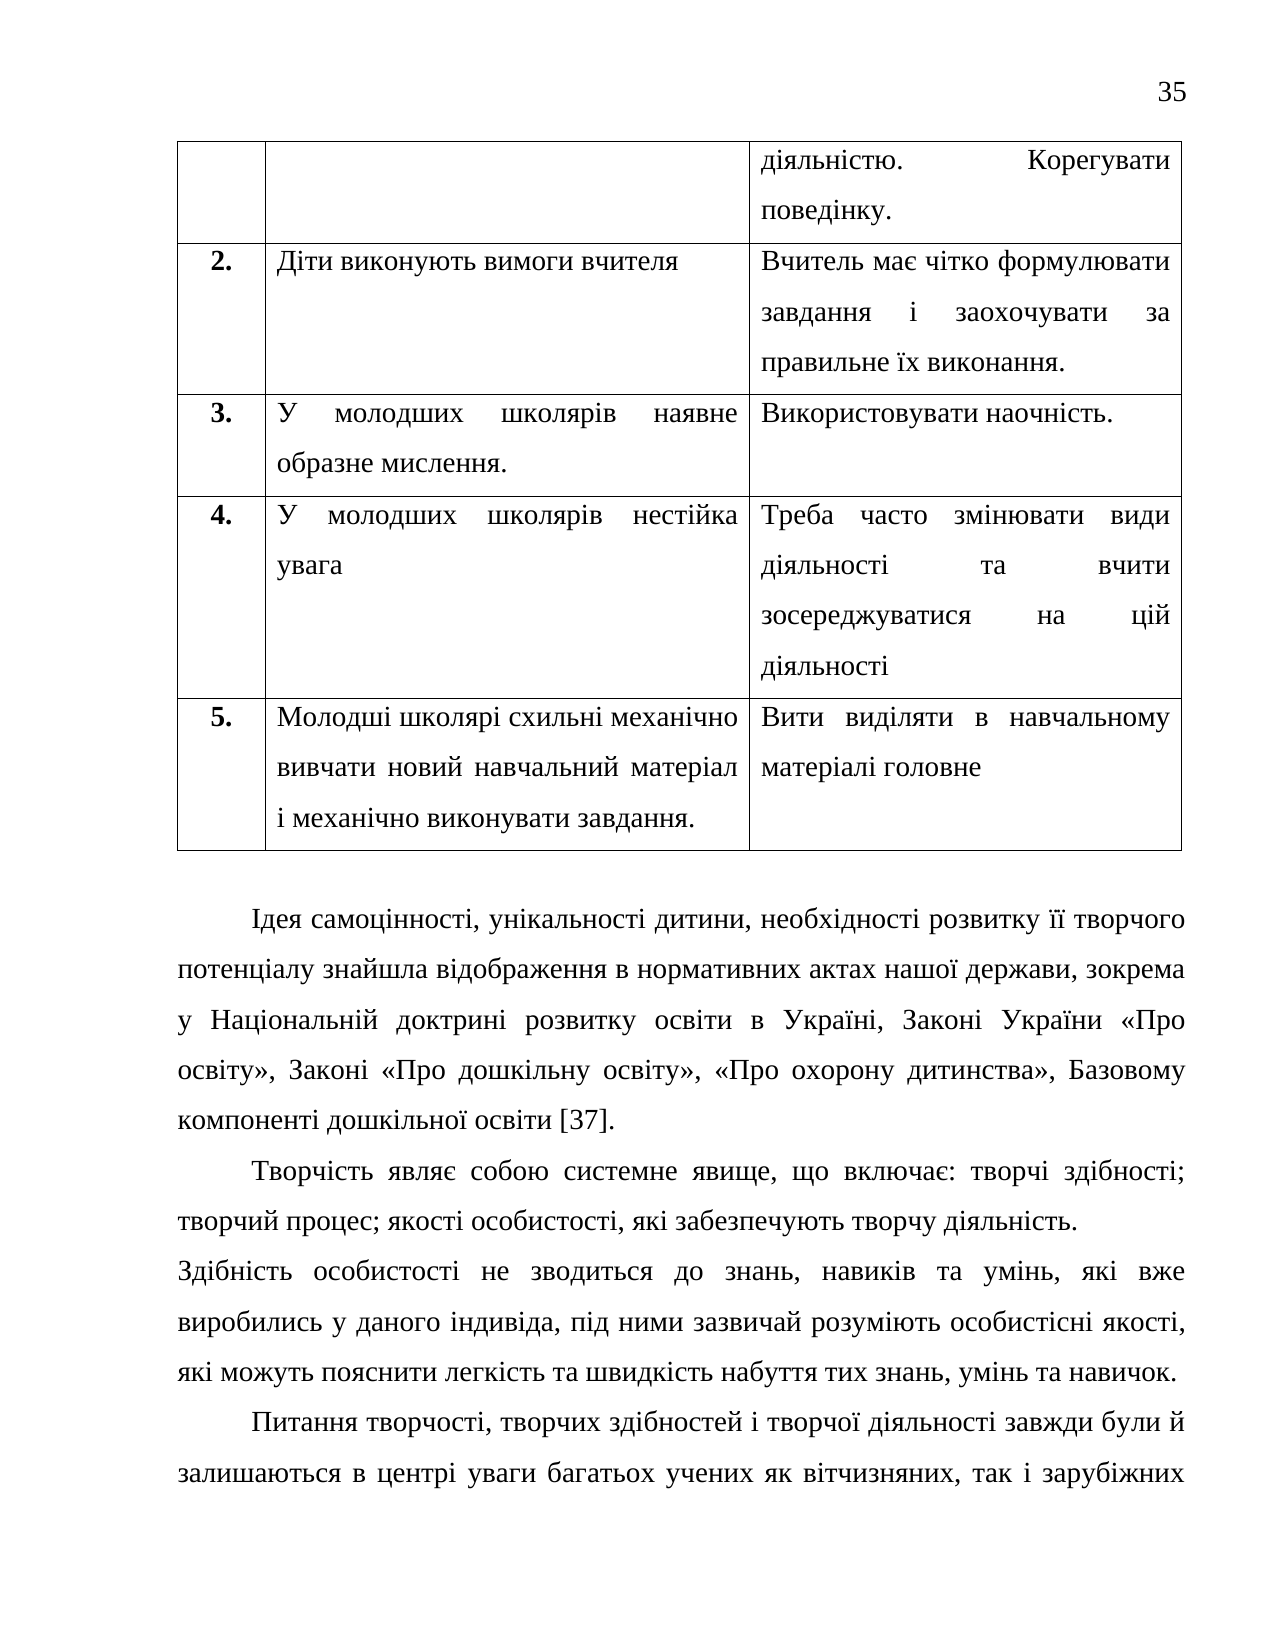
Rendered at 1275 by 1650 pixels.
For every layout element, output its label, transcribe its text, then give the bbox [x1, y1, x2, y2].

table_cell Молодші школярі схильні механічно вивчати новий навчальний матеріал і механічно виконувати завдання. [266, 699, 749, 850]
table_cell 5. [178, 699, 265, 850]
text Ідея самоцінності, унікальності дитини, необхідності розвитку її творчого потенціалу знайшла відображення в нормативних актах нашої держави, зокрема у Національній доктрині розвитку освіти в Україні, Законі України «Про освіту», Законі «Про дошкільну освіту», «Про охорону дитинства», Базовому компоненті дошкільної освіти [37]. [177, 901, 1186, 1136]
table_cell У молодших школярів нестійка увага [266, 497, 749, 698]
table_cell Вити виділяти в навчальному матеріалі головне [750, 699, 1181, 850]
table_cell Діти виконують вимоги вчителя [266, 244, 749, 394]
table_cell У молодших школярів наявне образне мислення. [266, 395, 749, 496]
table_cell 2. [178, 244, 265, 394]
text Здібність особистості не зводиться до знань, навиків та умінь, які вже виробились у даного індивіда, під ними зазвичай розуміють особистісні якості, які можуть пояснити легкість та швидкість набуття тих знань, умінь та навичок. [177, 1253, 1186, 1388]
table_cell Вчитель має чітко формулювати завдання і заохочувати за правильне їх виконання. [750, 244, 1181, 394]
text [177, 1404, 1186, 1488]
table_cell 1. [178, 142, 265, 242]
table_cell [750, 142, 1181, 242]
table_cell Використовувати наочність. [750, 395, 1181, 496]
table_cell 4. [178, 497, 265, 698]
table_cell 3. [178, 395, 265, 496]
table_cell Треба часто змінювати види діяльності та вчити зосереджуватися на цій діяльності [750, 497, 1181, 698]
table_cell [266, 142, 749, 242]
text Творчість являє собою системне явище, що включає: творчі здібності; творчий процес; якості особистості, які забезпечують творчу діяльність. [177, 1153, 1186, 1237]
